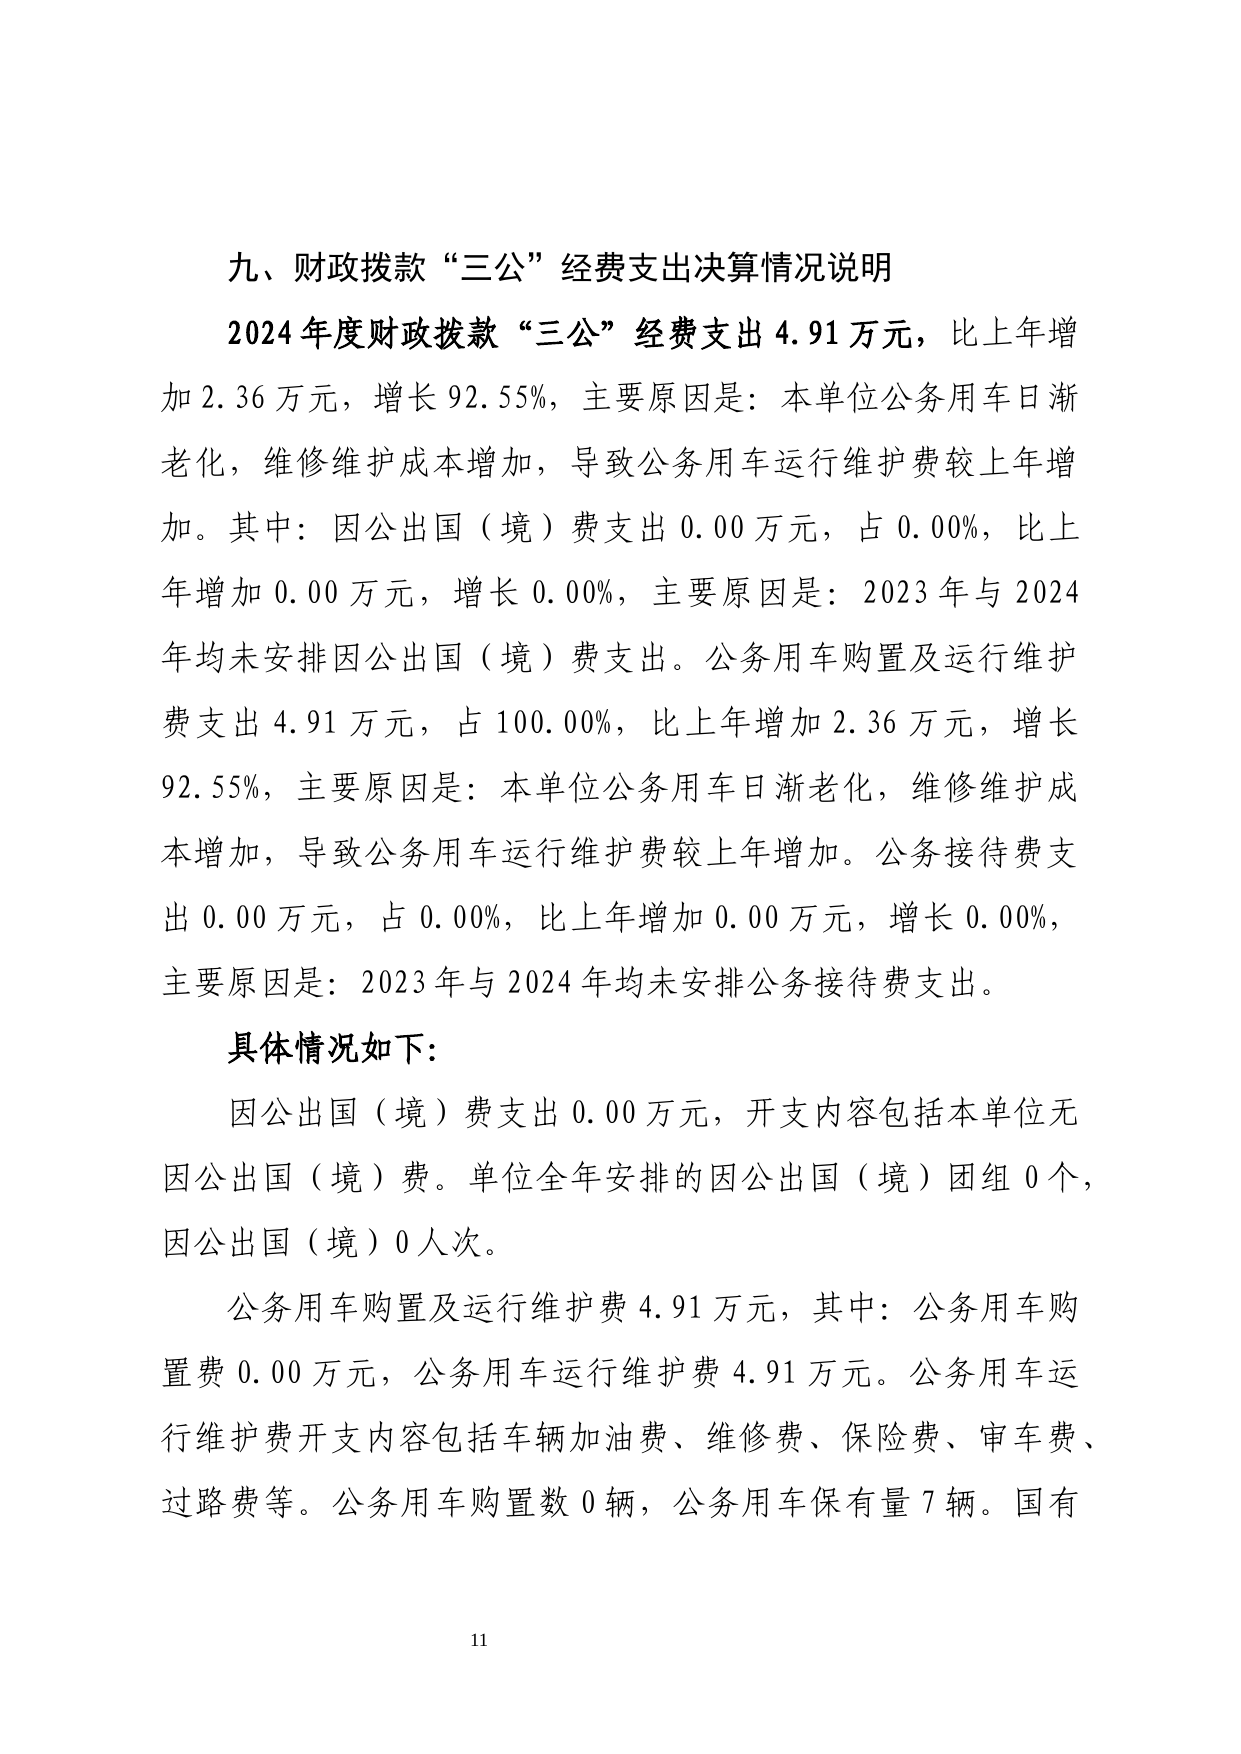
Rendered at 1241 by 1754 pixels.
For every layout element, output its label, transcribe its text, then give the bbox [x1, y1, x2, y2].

text 因公出国（境）费支出0.00万元，开支内容包括本单位无因公出国（境）费。单位全年安排的因公出国（境）团组0个，因公出国（境）0人次。 [159, 1078, 1081, 1273]
text 2024年度财政拨款“三公”经费支出4.91万元，比上年增加2.36万元，增长92.55%，主要原因是：本单位公务用车日渐老化，维修维护成本增加，导致公务用车运行维护费较上年增加。其中：因公出国（境）费支出0.00万元，占0.00%，比上年增加0.00万元，增长0.00%，主要原因是：2023年与2024年均未安排因公出国（境）费支出。公务用车购置及运行维护费支出4.91万元，占100.00%，比上年增加2.36万元，增长92.55%，主要原因是：本单位公务用车日渐老化，维修维护成本增加，导致公务用车运行维护费较上年增加。公务接待费支出0.00万元，占0.00%，比上年增加0.00万元，增长0.00%，主要原因是：2023年与2024年均未安排公务接待费支出。 [159, 298, 1081, 1013]
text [159, 1273, 1081, 1533]
text 九、财政拨款“三公”经费支出决算情况说明 [159, 233, 1081, 298]
text 具体情况如下： [159, 1013, 1081, 1078]
